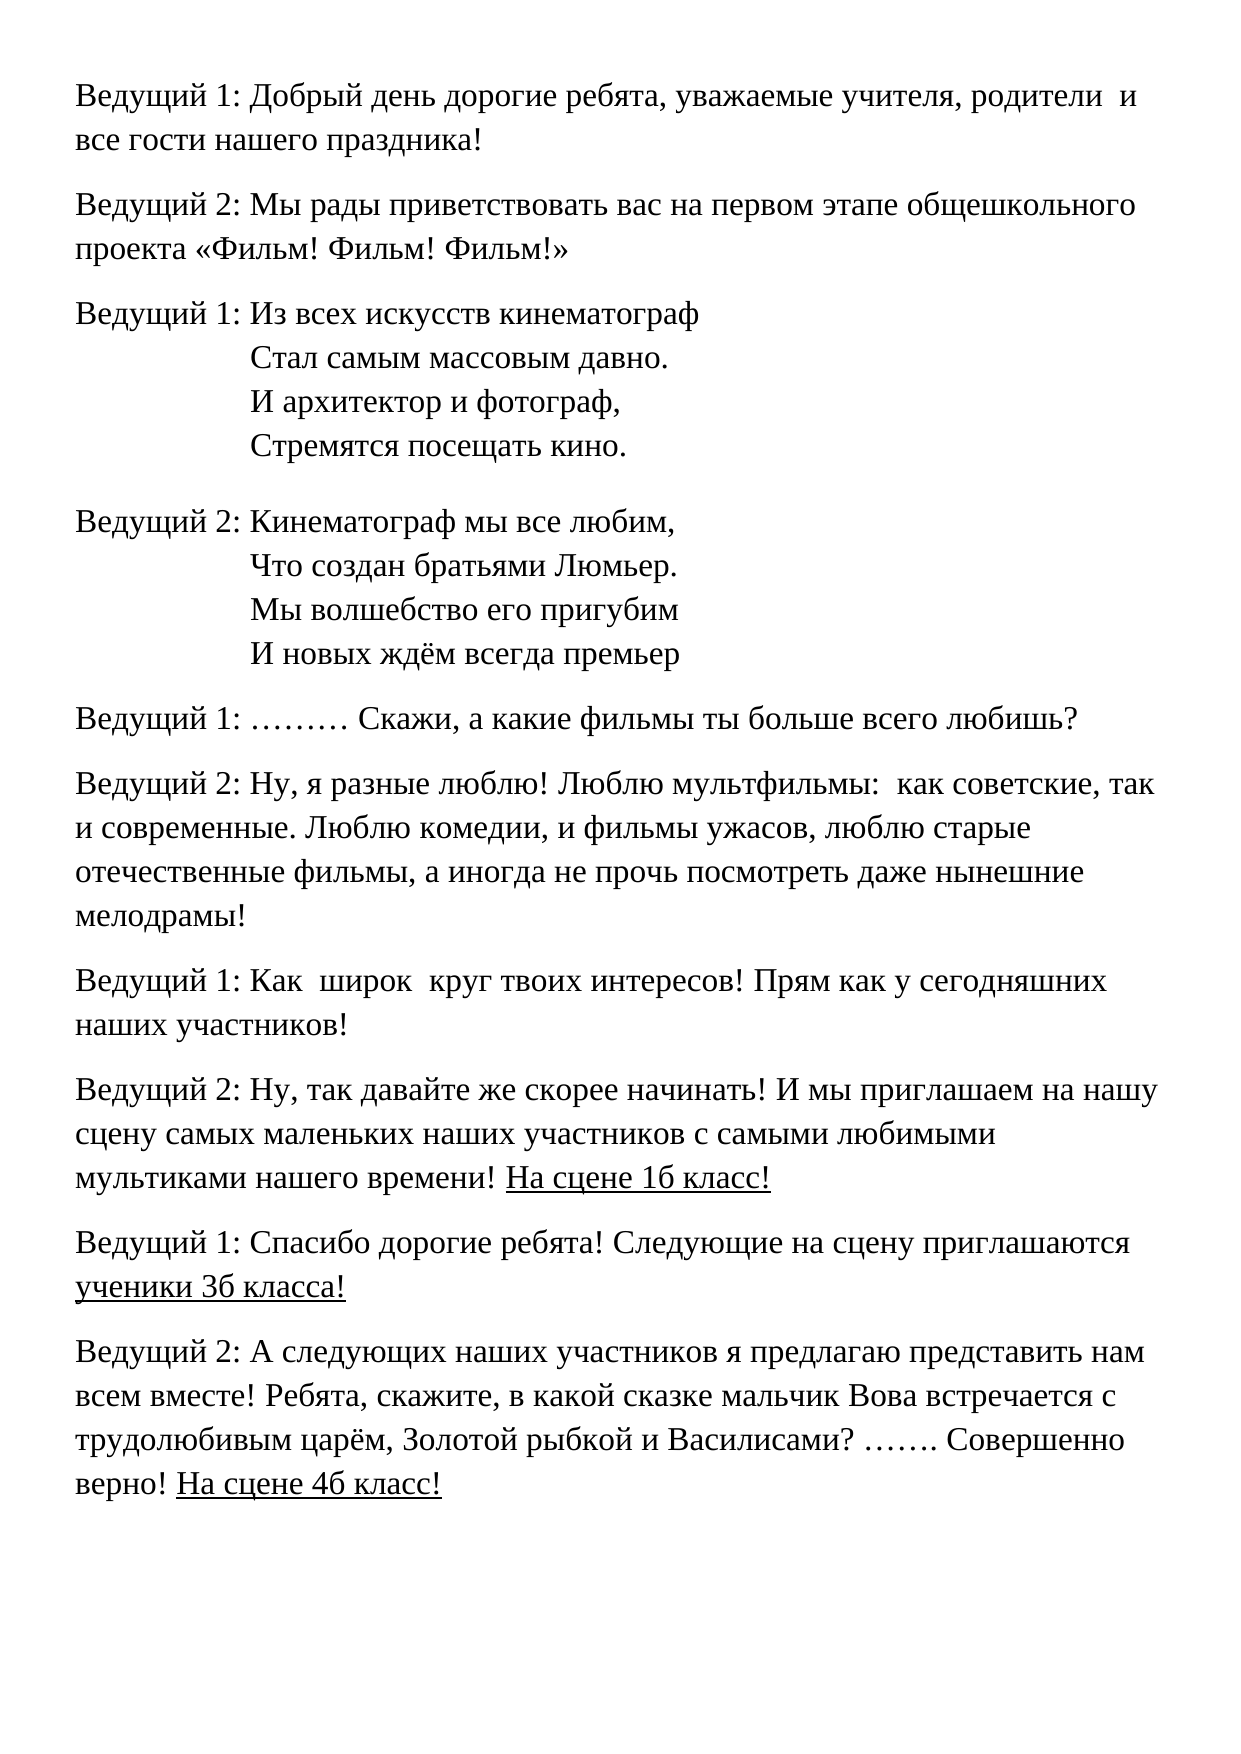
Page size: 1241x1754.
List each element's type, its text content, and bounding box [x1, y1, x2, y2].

text Ведущий 1: Как широк круг твоих интересов! Прям как у сегодняшних наших участников! [75, 960, 1165, 1043]
text Ведущий 1: Спасибо дорогие ребята! Следующие на сцену приглашаются ученики 3б класса! [75, 1222, 1165, 1305]
text Ведущий 1: Добрый день дорогие ребята, уважаемые учителя, родители и все гости нашего праздника! [75, 75, 1165, 157]
text Ведущий 2: А следующих наших участников я предлагаю представить нам всем вместе! Ребята, скажите, в какой сказке мальчик Вова встречается с трудолюбивым царём, Золотой рыбкой и Василисами? ……. Совершенно верно! На сцене 4б класс! [75, 1331, 1165, 1502]
text Ведущий 2: Ну, так давайте же скорее начинать! И мы приглашаем на нашу сцену самых маленьких наших участников с самыми любимыми мультиками нашего времени! На сцене 1б класс! [75, 1069, 1165, 1196]
text Ведущий 2: Мы рады приветствовать вас на первом этапе общешкольного проекта «Фильм! Фильм! Фильм!» [75, 184, 1165, 266]
text Ведущий 1: Из всех искусств кинематограф Стал самым массовым давно. И архитектор и фотограф, Стремятся посещать кино. Ведущий 2: Кинематограф мы все любим, Что создан братьями Люмьер. Мы волшебство его пригубим И новых ждём всегда премьер [75, 293, 1165, 672]
text Ведущий 1: ……… Скажи, а какие фильмы ты больше всего любишь? [75, 698, 1165, 737]
text Ведущий 2: Ну, я разные люблю! Люблю мультфильмы: как советские, так и современные. Люблю комедии, и фильмы ужасов, люблю старые отечественные фильмы, а иногда не прочь посмотреть даже нынешние мелодрамы! [75, 763, 1165, 934]
